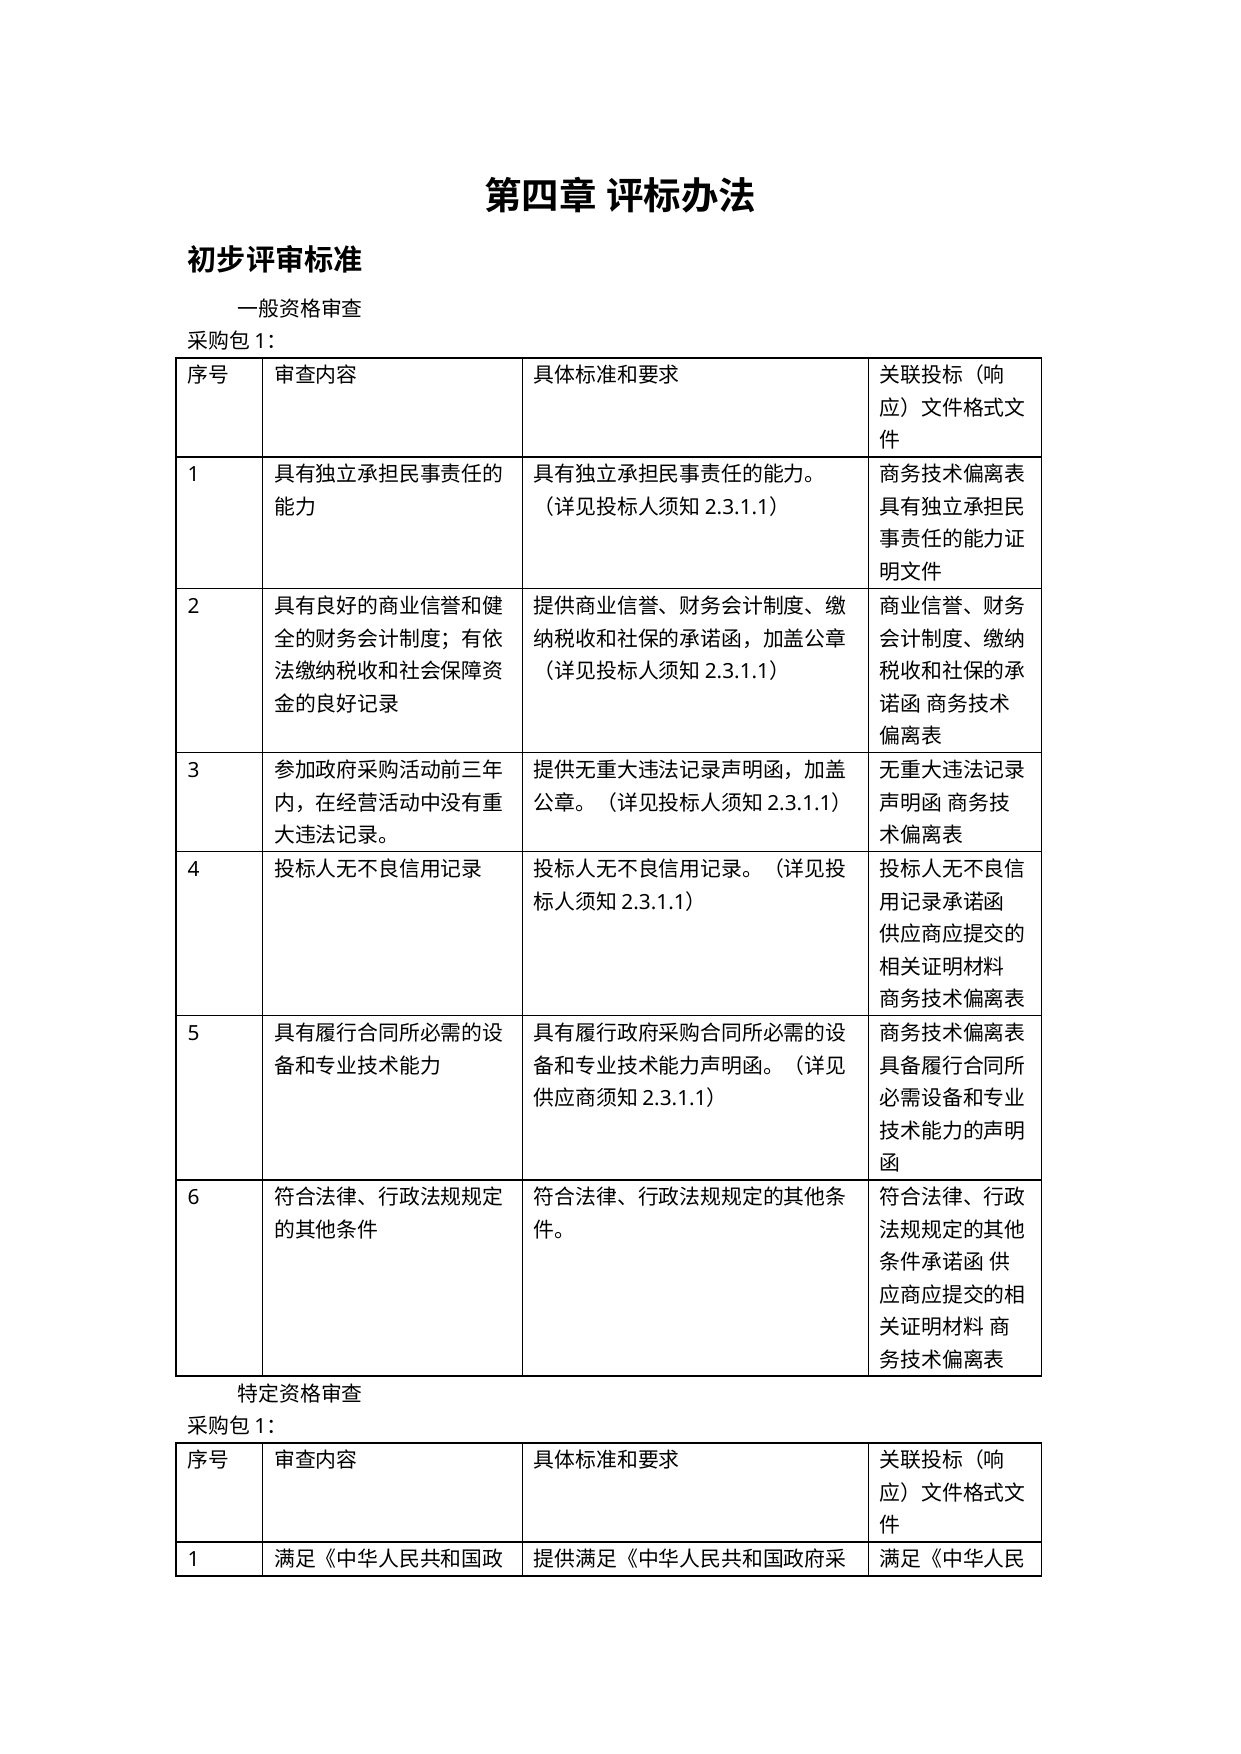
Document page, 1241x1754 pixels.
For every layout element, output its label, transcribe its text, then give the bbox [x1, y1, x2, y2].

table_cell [523, 1543, 868, 1575]
table_cell 1 [177, 1543, 262, 1575]
table_header 关联投标（响应）文件格式文件 [869, 1444, 1041, 1541]
table_cell 提供无重大违法记录声明函，加盖公章。（详见投标人须知2.3.1.1） [523, 753, 868, 851]
table_cell 提供商业信誉、财务会计制度、缴纳税收和社保的承诺函，加盖公章（详见投标人须知2.3.1.1） [523, 589, 868, 752]
table_header 审查内容 [263, 359, 522, 456]
table_cell 具有独立承担民事责任的能力 [263, 458, 522, 588]
table_cell 符合法律、行政法规规定的其他条件承诺函 供应商应提交的相关证明材料 商务技术偏离表 [869, 1181, 1041, 1375]
table_cell 无重大违法记录声明函 商务技术偏离表 [869, 753, 1041, 851]
table_cell 具有履行政府采购合同所必需的设备和专业技术能力声明函。（详见供应商须知2.3.1.1） [523, 1016, 868, 1179]
table_cell 4 [177, 852, 262, 1015]
table_header 具体标准和要求 [523, 359, 868, 456]
table_header 序号 [177, 359, 262, 456]
table_cell 2 [177, 589, 262, 752]
table_cell 投标人无不良信用记录承诺函 供应商应提交的相关证明材料 商务技术偏离表 [869, 852, 1041, 1015]
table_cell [263, 1543, 522, 1575]
table_cell 商务技术偏离表 具备履行合同所必需设备和专业技术能力的声明函 [869, 1016, 1041, 1179]
table_cell 符合法律、行政法规规定的其他条件 [263, 1181, 522, 1375]
table_cell 投标人无不良信用记录 [263, 852, 522, 1015]
table_header 序号 [177, 1444, 262, 1541]
text 采购包1： [187, 1409, 1053, 1442]
table_cell 投标人无不良信用记录。（详见投标人须知2.3.1.1） [523, 852, 868, 1015]
table_cell 具有良好的商业信誉和健全的财务会计制度；有依法缴纳税收和社会保障资金的良好记录 [263, 589, 522, 752]
table_header 审查内容 [263, 1444, 522, 1541]
table_header 关联投标（响应）文件格式文件 [869, 359, 1041, 456]
table_cell 参加政府采购活动前三年内，在经营活动中没有重大违法记录。 [263, 753, 522, 851]
text 特定资格审查 [187, 1377, 1053, 1409]
table_cell 5 [177, 1016, 262, 1179]
table_cell 商业信誉、财务会计制度、缴纳税收和社保的承诺函 商务技术偏离表 [869, 589, 1041, 752]
text 初步评审标准 [187, 227, 1053, 292]
table_cell 具有履行合同所必需的设备和专业技术能力 [263, 1016, 522, 1179]
table_cell 具有独立承担民事责任的能力。（详见投标人须知2.3.1.1） [523, 458, 868, 588]
table_header 具体标准和要求 [523, 1444, 868, 1541]
text 一般资格审查 [187, 292, 1053, 324]
text 第四章 评标办法 [187, 162, 1053, 227]
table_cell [869, 1543, 1041, 1575]
table_cell 6 [177, 1181, 262, 1375]
table_cell 商务技术偏离表 具有独立承担民事责任的能力证明文件 [869, 458, 1041, 588]
text 采购包1： [187, 324, 1053, 357]
table_cell 符合法律、行政法规规定的其他条件。 [523, 1181, 868, 1375]
table_cell 1 [177, 458, 262, 588]
table_cell 3 [177, 753, 262, 851]
